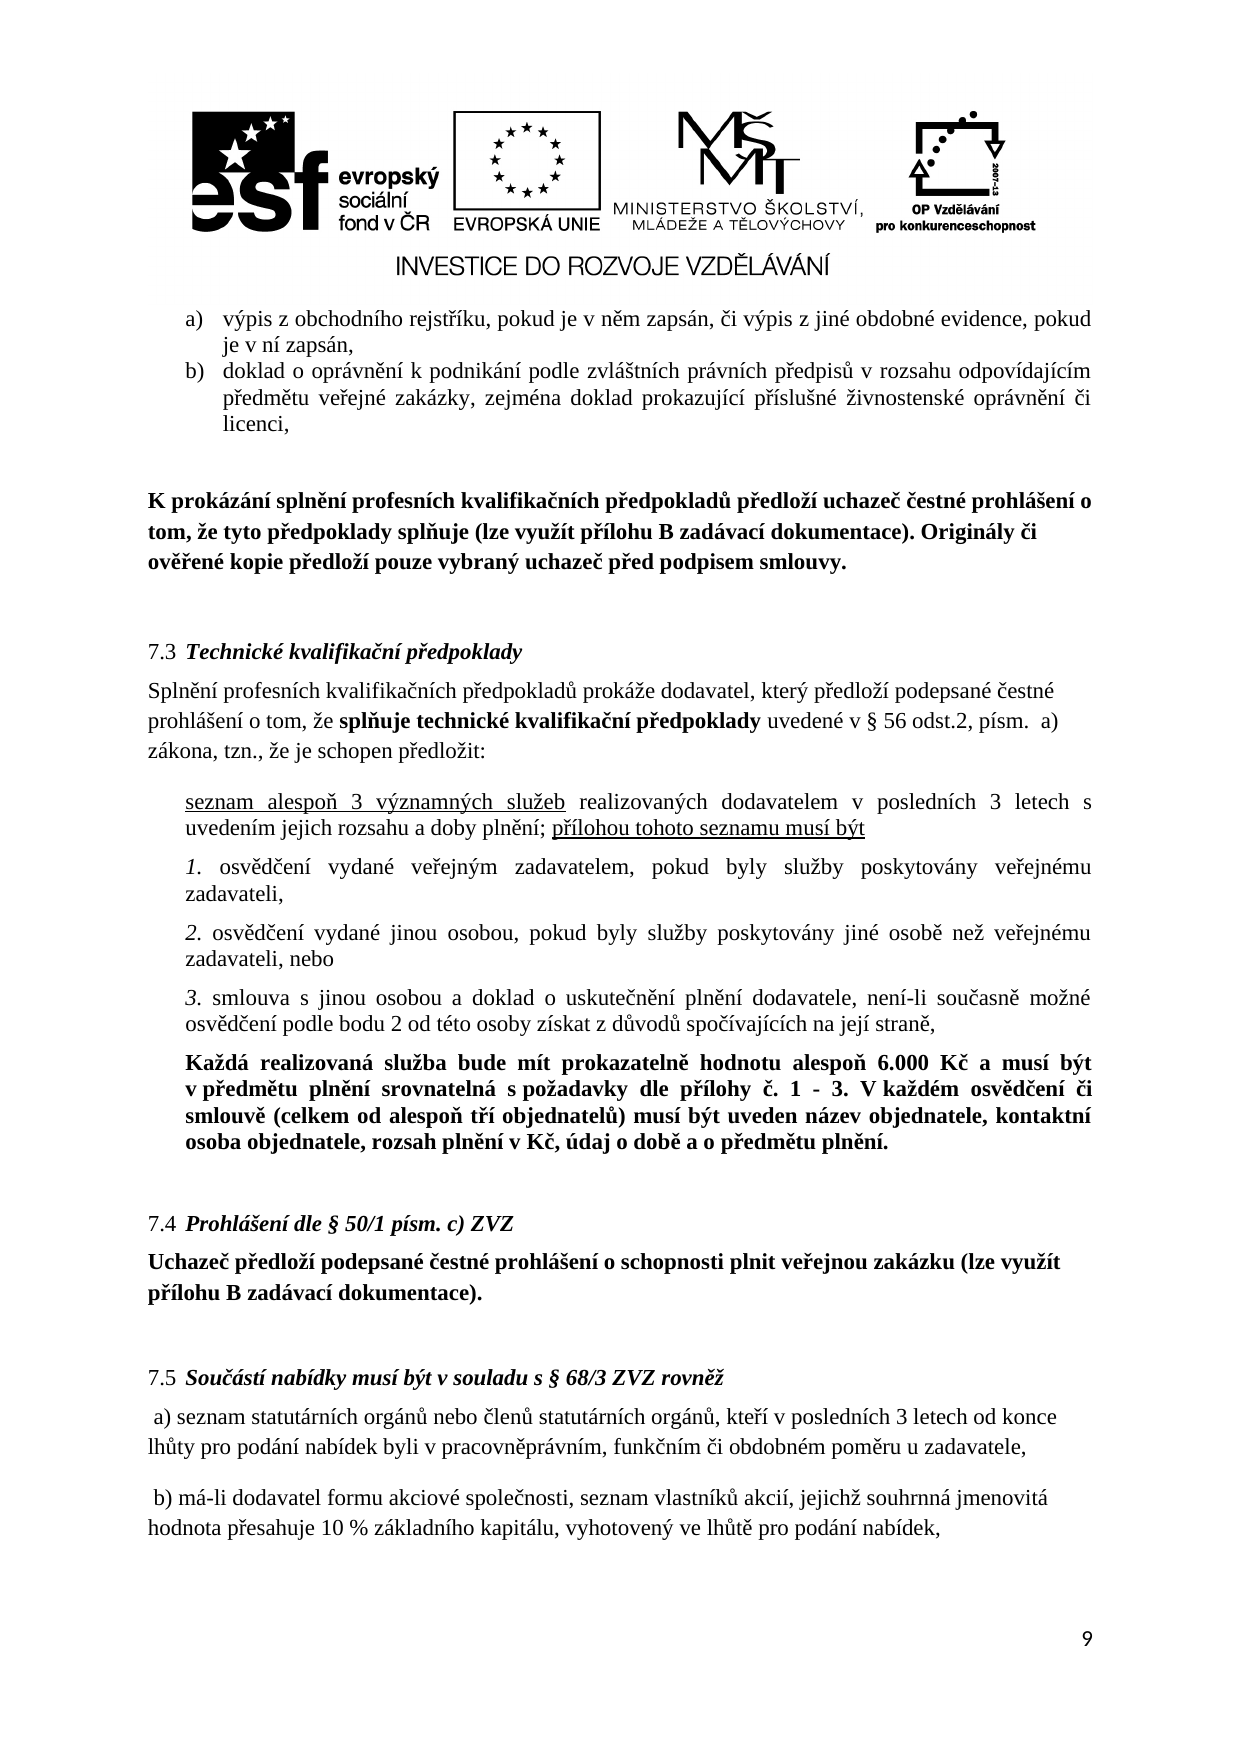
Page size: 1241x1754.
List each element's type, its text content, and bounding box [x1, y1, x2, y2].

text K prokázání splnění profesních kvalifikačních předpokladů předloží uchazeč čestné prohlášení o tom, že tyto předpoklady splňuje (lze využít přílohu B zadávací dokumentace). Originály či ověřené kopie předloží pouze vybraný uchazeč před podpisem smlouvy. [148, 487, 1093, 574]
list Součástí nabídky musí být v souladu s § 68/3 ZVZ rovněž [148, 1364, 1093, 1390]
list 3. smlouva s jinou osobou a doklad o uskutečnění plnění dodavatele, není-li současně možné osvědčení podle bodu 2 od této osoby získat z důvodů spočívajících na její straně, [185, 984, 1093, 1036]
list Prohlášení dle § 50/1 písm. c) ZVZ [148, 1209, 1093, 1236]
text Uchazeč předloží podepsané čestné prohlášení o schopnosti plnit veřejnou zakázku (lze využít přílohu B zadávací dokumentace). [148, 1248, 1093, 1305]
text b) má-li dodavatel formu akciové společnosti, seznam vlastníků akcií, jejichž souhrnná jmenovitá hodnota přesahuje 10 % základního kapitálu, vyhotovený ve lhůtě pro podání nabídek, [148, 1484, 1093, 1541]
list 1. osvědčení vydané veřejným zadavatelem, pokud byly služby poskytovány veřejnému zadavateli, [185, 853, 1093, 906]
text Splnění profesních kvalifikačních předpokladů prokáže dodavatel, který předloží podepsané čestné prohlášení o tom, že splňuje technické kvalifikační předpoklady uvedené v § 56 odst.2, písm. a) zákona, tzn., že je schopen předložit: [148, 677, 1093, 763]
text a) seznam statutárních orgánů nebo členů statutárních orgánů, kteří v posledních 3 letech od konce lhůty pro podání nabídek byli v pracovněprávním, funkčním či obdobném poměru u zadavatele, [148, 1403, 1093, 1459]
list seznam alespoň 3 významných služeb realizovaných dodavatelem v posledních 3 letech s uvedením jejich rozsahu a doby plnění; přílohou tohoto seznamu musí být [185, 788, 1093, 841]
list doklad o oprávnění k podnikání podle zvláštních právních předpisů v rozsahu odpovídajícím předmětu veřejné zakázky, zejména doklad prokazující příslušné živnostenské oprávnění či licenci, [185, 357, 1093, 436]
list Každá realizovaná služba bude mít prokazatelně hodnotu alespoň 6.000 Kč a musí být v předmětu plnění srovnatelná s požadavky dle přílohy č. 1 - 3. V každém osvědčení či smlouvě (celkem od alespoň tří objednatelů) musí být uveden název objednatele, kontaktní osoba objednatele, rozsah plnění v Kč, údaj o době a o předmětu plnění. [185, 1049, 1093, 1154]
list výpis z obchodního rejstříku, pokud je v něm zapsán, či výpis z jiné obdobné evidence, pokud je v ní zapsán, [185, 305, 1093, 357]
list Technické kvalifikační předpoklady [148, 638, 1093, 664]
list 2. osvědčení vydané jinou osobou, pokud byly služby poskytovány jiné osobě než veřejnému zadavateli, nebo [185, 918, 1093, 971]
picture [147, 73, 1093, 305]
